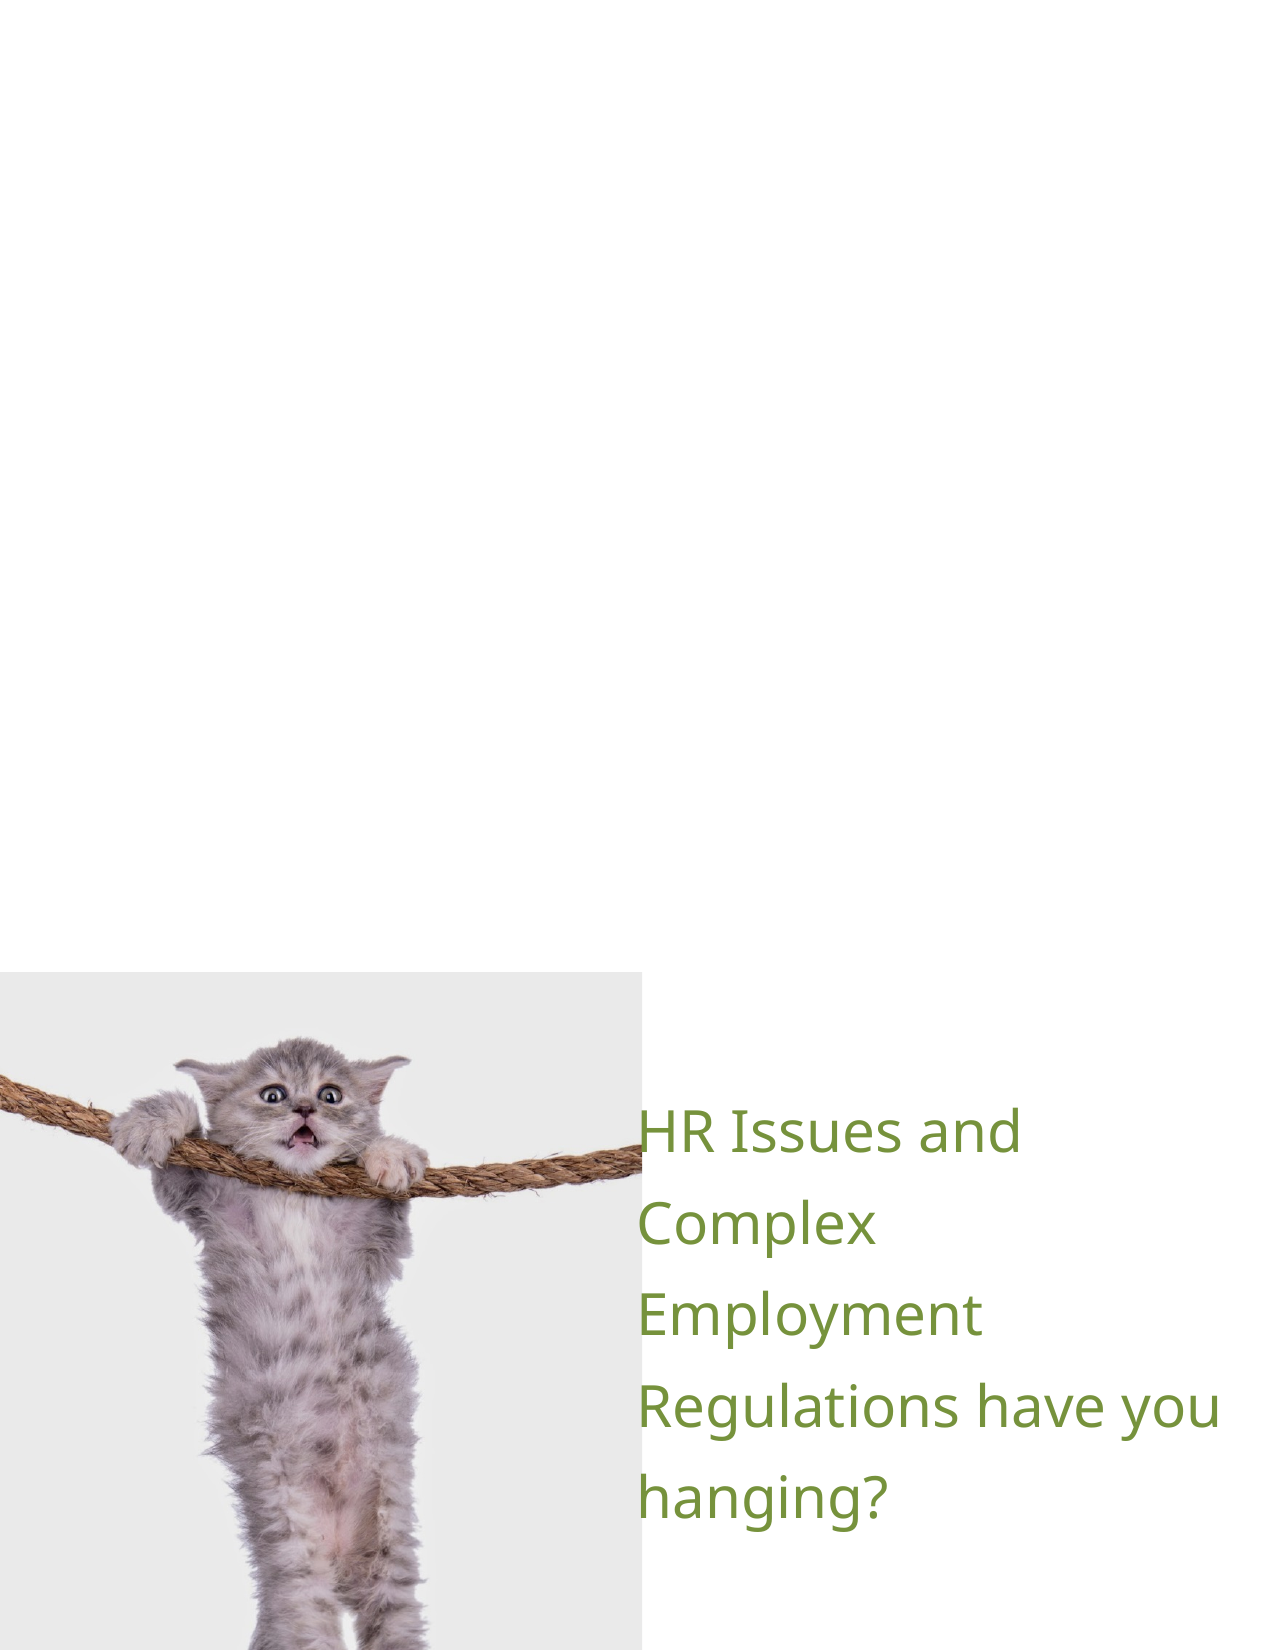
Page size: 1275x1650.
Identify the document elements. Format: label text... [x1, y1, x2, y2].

picture [0, 972, 643, 1650]
text HR Issues and Complex Employment Regulations have you hanging? [636, 1091, 1239, 1535]
